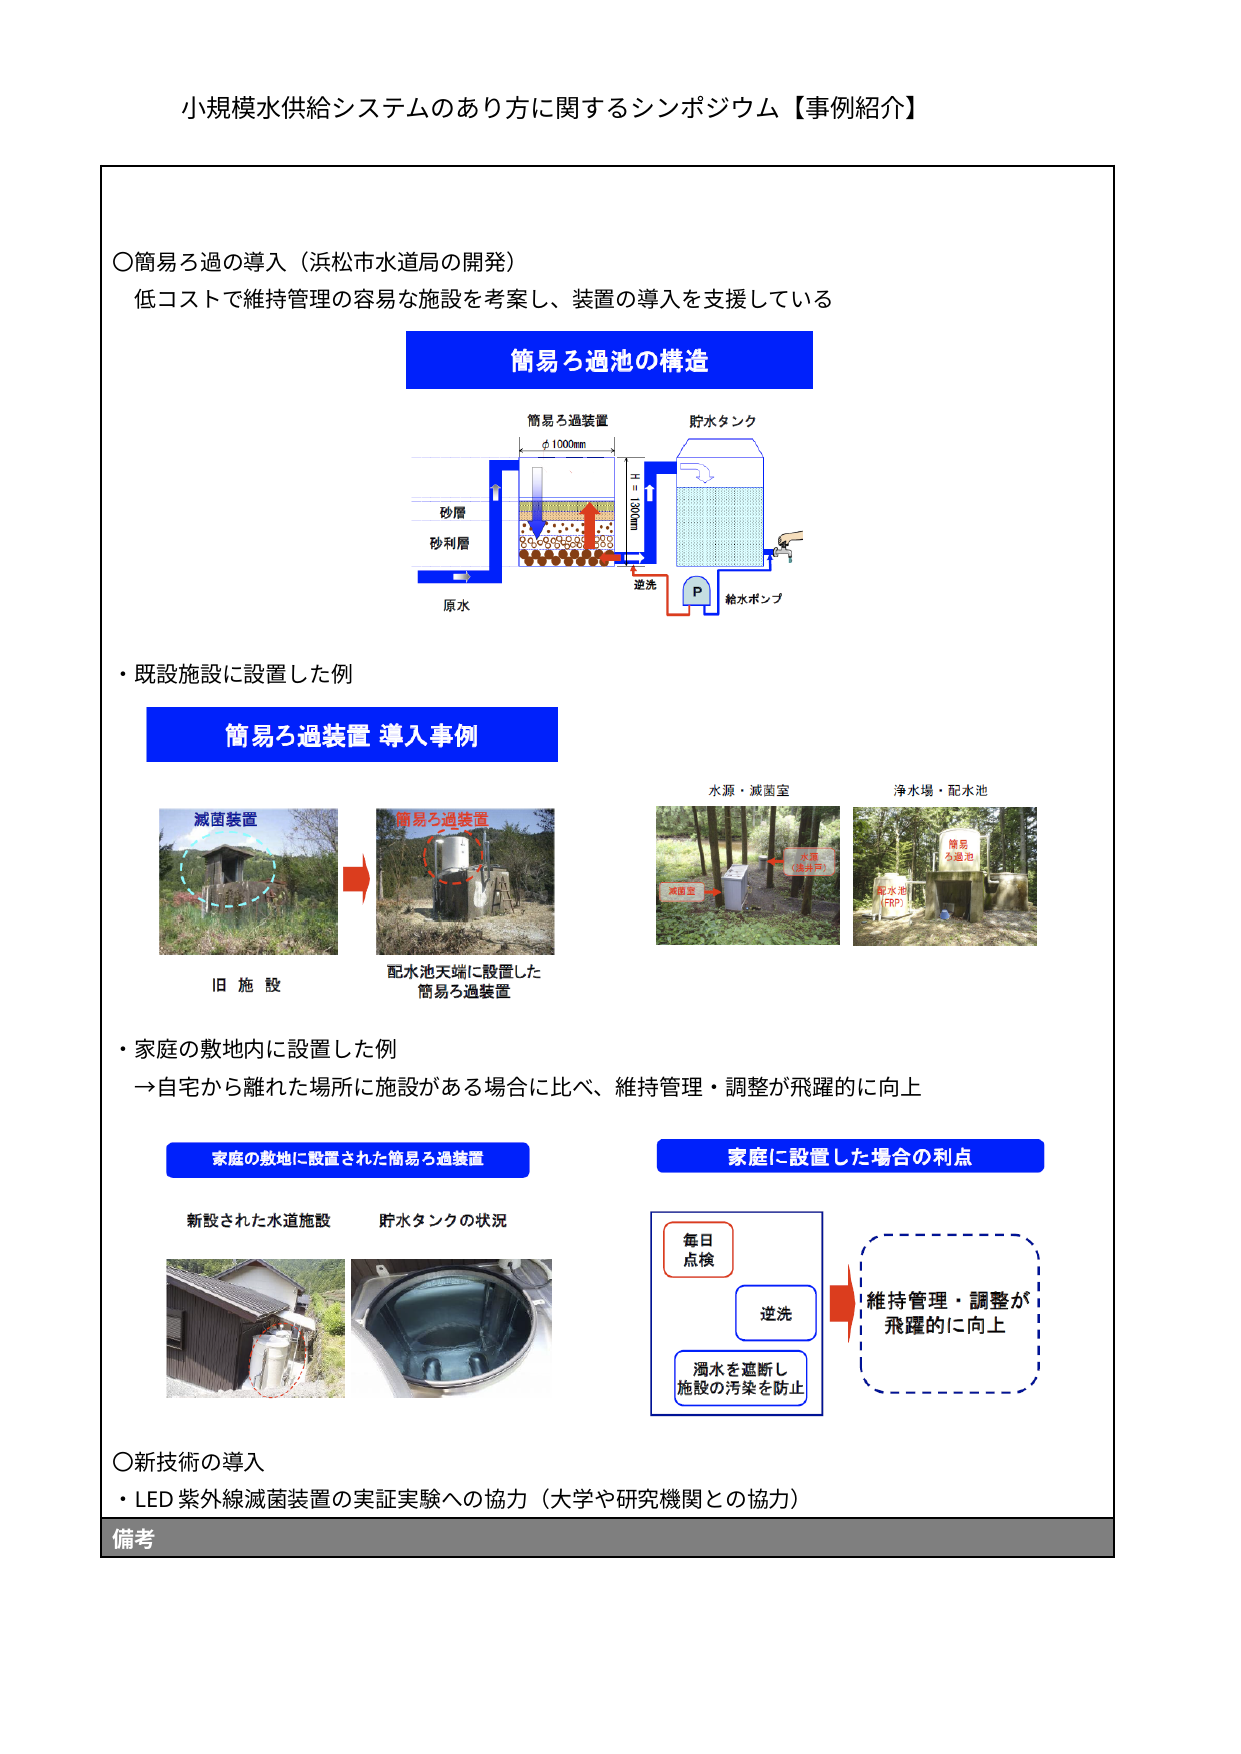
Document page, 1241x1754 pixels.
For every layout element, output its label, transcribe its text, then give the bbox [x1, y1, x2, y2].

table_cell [102, 167, 1113, 1517]
table_cell 備考 [102, 1519, 1113, 1556]
